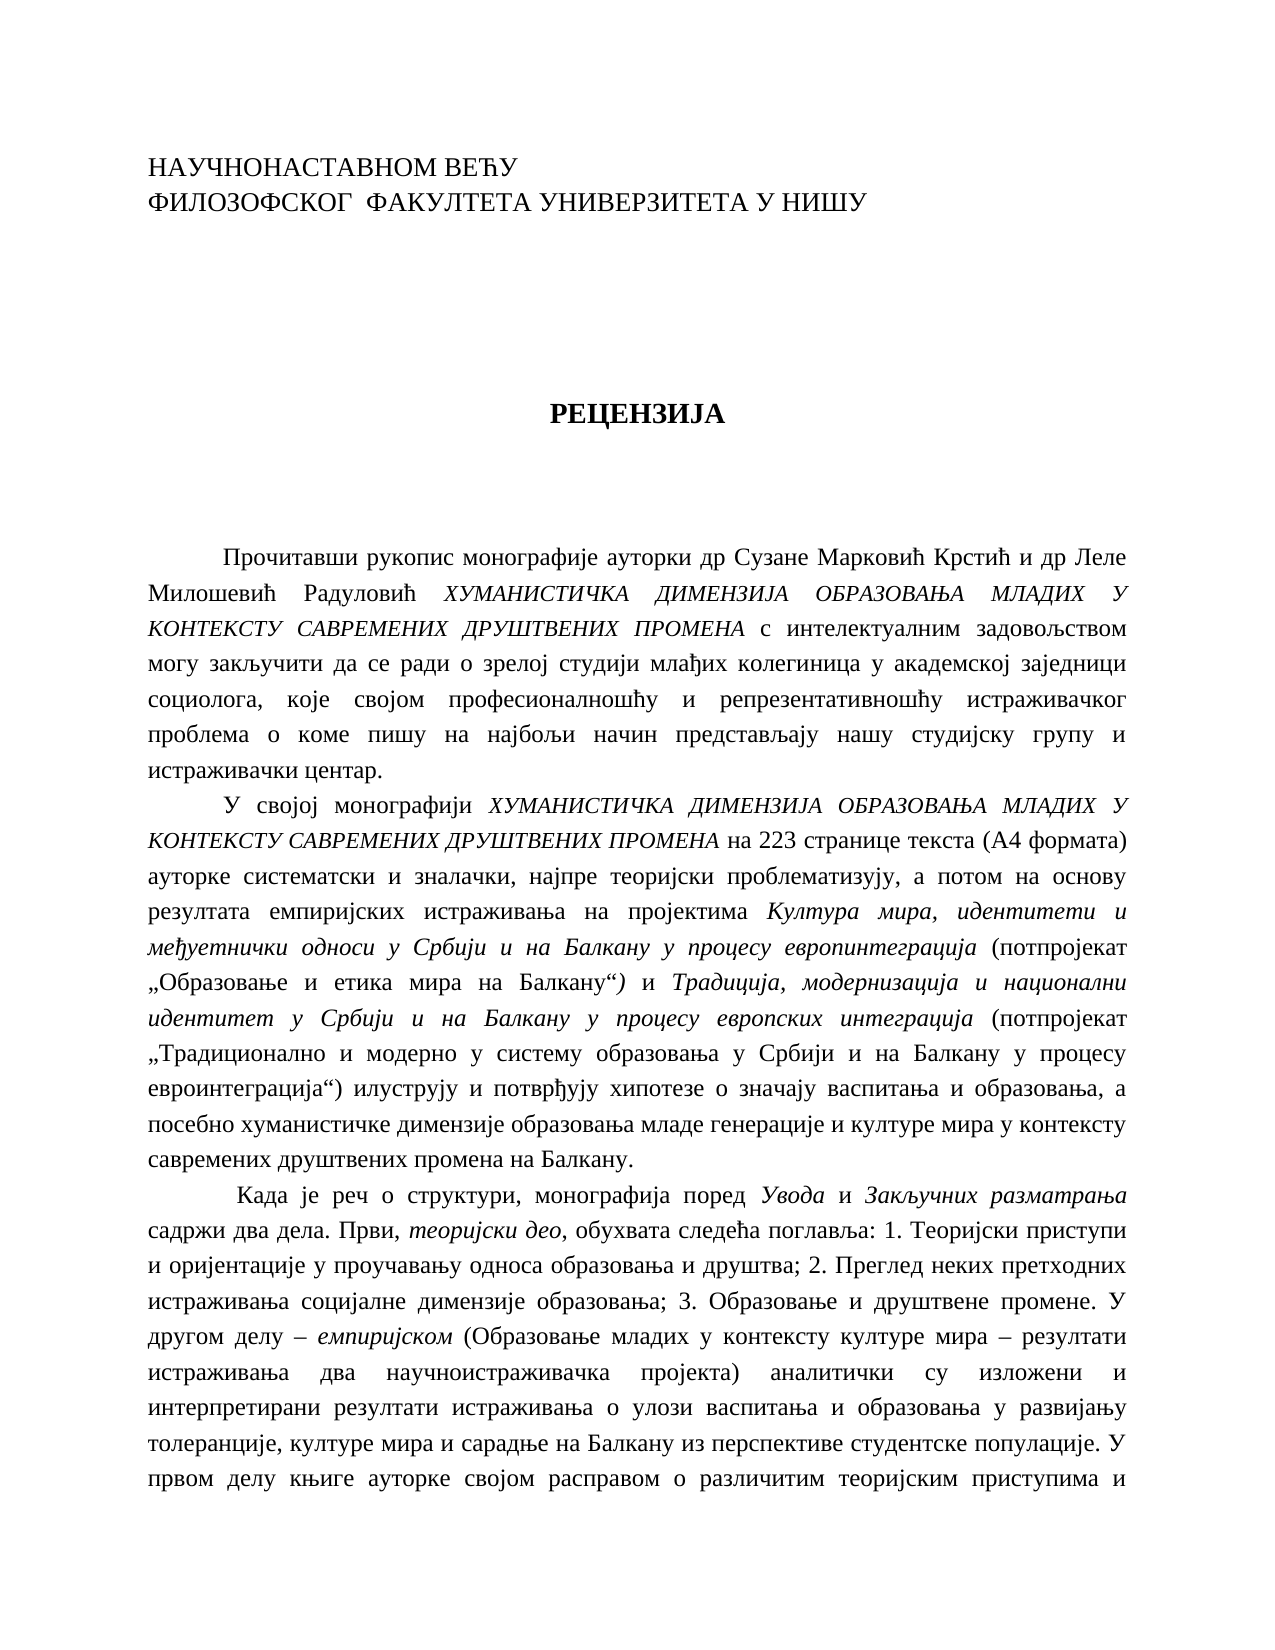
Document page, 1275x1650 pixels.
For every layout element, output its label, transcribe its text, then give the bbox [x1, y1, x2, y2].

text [148, 1175, 1127, 1493]
text РЕЦЕНЗИЈА [148, 396, 1127, 431]
text ФИЛОЗОФСКОГ ФАКУЛТЕТА УНИВЕРЗИТЕТА У НИШУ [148, 183, 1127, 218]
text У својој монографији Хуманистичка димензија образовања младих у контексту савремених друштвених промена на 223 страницe текста (A4 формата) ауторке систематски и зналачки, најпре теоријски проблематизују, а потом на основу резултата емпиријских истраживања на пројектима Култура мира, идентитети и међуетнички односи у Србији и на Балкану у процесу европинтеграција (потпројекат „Образовање и етика мира на Балкану“) и Традиција, модернизација и национални идентитет у Србији и на Балкану у процесу европских интеграција (потпројекат „Традиционално и модерно у систему образовања у Србији и на Балкану у процесу евроинтеграција“) илуструју и потврђују хипотезе о значају васпитања и образовања, а посебно хуманистичке димензије образовања младе генерације и културе мира у контексту савремених друштвених промена на Балкану. [148, 785, 1127, 1175]
text Прочитавши рукопис монографије ауторки др Сузане Марковић Крстић и др Леле Милошевић Радуловић Хуманистичка димензија образовања младих у контексту савремених друштвених промена с интелектуалним задовољством могу закључити да се ради о зрелој студији млађих колегиница у академској заједници социолога, које својом професионалношћу и репрезентативношћу истраживачког проблема о коме пишу на најбољи начин представљају нашу студијску групу и истраживачки центар. [148, 537, 1127, 785]
text НАУЧНОНАСТАВНОМ ВЕЋУ [148, 148, 1127, 183]
